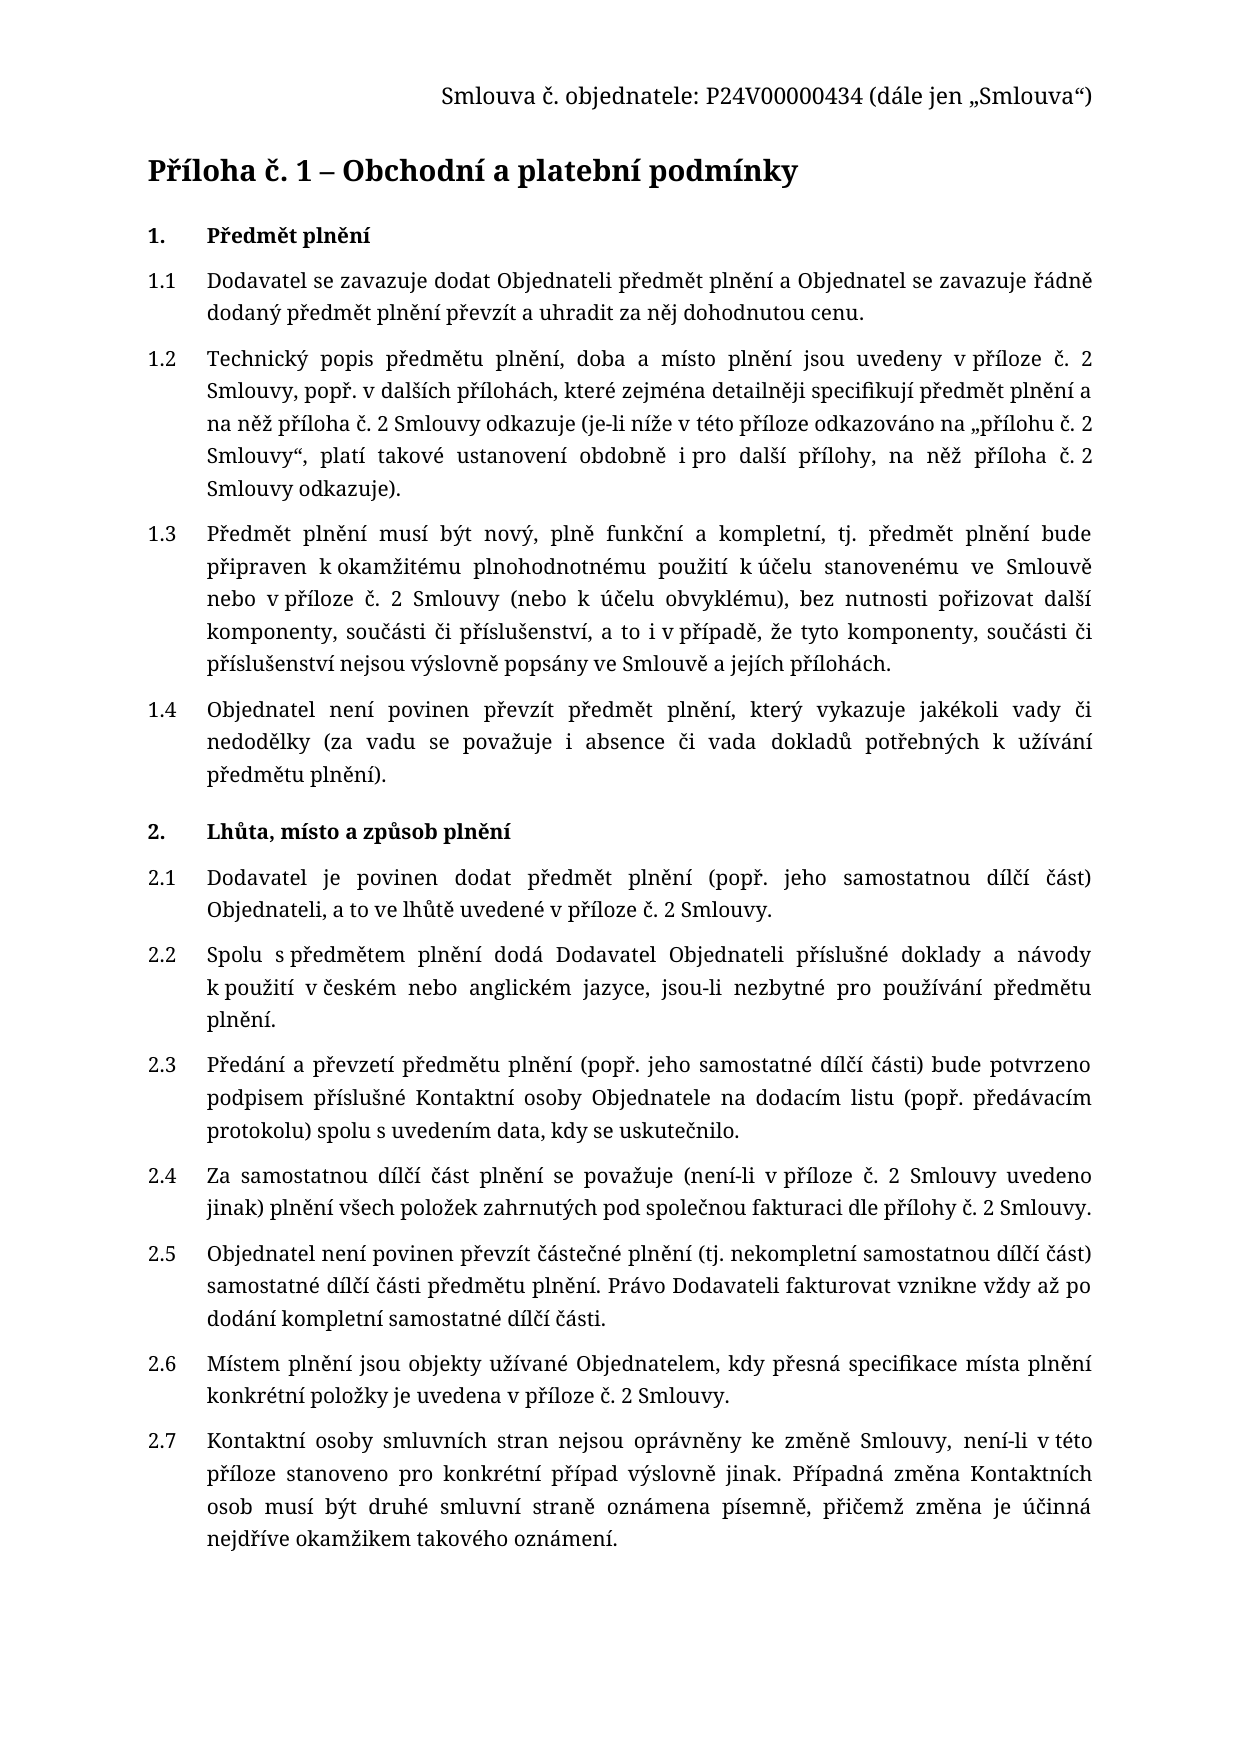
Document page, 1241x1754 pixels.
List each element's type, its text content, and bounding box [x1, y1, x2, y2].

list Předmět plnění musí být nový, plně funkční a kompletní, tj. předmět plnění bude připraven k okamžitému plnohodnotnému použití k účelu stanovenému ve Smlouvě nebo v příloze č. 2 Smlouvy (nebo k účelu obvyklému), bez nutnosti pořizovat další komponenty, součásti či příslušenství, a to i v případě, že tyto komponenty, součásti či příslušenství nejsou výslovně popsány ve Smlouvě a jejích přílohách. [148, 519, 1093, 678]
list Předání a převzetí předmětu plnění (popř. jeho samostatné dílčí části) bude potvrzeno podpisem příslušné Kontaktní osoby Objednatele na dodacím listu (popř. předávacím protokolu) spolu s uvedením data, kdy se uskutečnilo. [148, 1051, 1093, 1144]
list Místem plnění jsou objekty užívané Objednatelem, kdy přesná specifikace místa plnění konkrétní položky je uvedena v příloze č. 2 Smlouvy. [148, 1349, 1093, 1410]
list Za samostatnou dílčí část plnění se považuje (není-li v příloze č. 2 Smlouvy uvedeno jinak) plnění všech položek zahrnutých pod společnou fakturaci dle přílohy č. 2 Smlouvy. [148, 1161, 1093, 1222]
list Objednatel není povinen převzít předmět plnění, který vykazuje jakékoli vady či nedodělky (za vadu se považuje i absence či vada dokladů potřebných k užívání předmětu plnění). [148, 695, 1093, 788]
list Předmět plnění [148, 221, 1093, 249]
list Objednatel není povinen převzít částečné plnění (tj. nekompletní samostatnou dílčí část) samostatné dílčí části předmětu plnění. Právo Dodavateli fakturovat vznikne vždy až po dodání kompletní samostatné dílčí části. [148, 1239, 1093, 1332]
list Dodavatel je povinen dodat předmět plnění (popř. jeho samostatnou dílčí část) Objednateli, a to ve lhůtě uvedené v příloze č. 2 Smlouvy. [148, 863, 1093, 924]
list Kontaktní osoby smluvních stran nejsou oprávněny ke změně Smlouvy, není-li v této příloze stanoveno pro konkrétní případ výslovně jinak. Případná změna Kontaktních osob musí být druhé smluvní straně oznámena písemně, přičemž změna je účinná nejdříve okamžikem takového oznámení. [148, 1427, 1093, 1553]
list Technický popis předmětu plnění, doba a místo plnění jsou uvedeny v příloze č. 2 Smlouvy, popř. v dalších přílohách, které zejména detailněji specifikují předmět plnění a na něž příloha č. 2 Smlouvy odkazuje (je-li níže v této příloze odkazováno na „přílohu č. 2 Smlouvy“, platí takové ustanovení obdobně i pro další přílohy, na něž příloha č. 2 Smlouvy odkazuje). [148, 344, 1093, 502]
text Příloha č. 1 – Obchodní a platební podmínky [148, 150, 1093, 190]
list Spolu s předmětem plnění dodá Dodavatel Objednateli příslušné doklady a návody k použití v českém nebo anglickém jazyce, jsou-li nezbytné pro používání předmětu plnění. [148, 940, 1093, 1034]
list Dodavatel se zavazuje dodat Objednateli předmět plnění a Objednatel se zavazuje řádně dodaný předmět plnění převzít a uhradit za něj dohodnutou cenu. [148, 266, 1093, 327]
list Lhůta, místo a způsob plnění [148, 817, 1093, 846]
